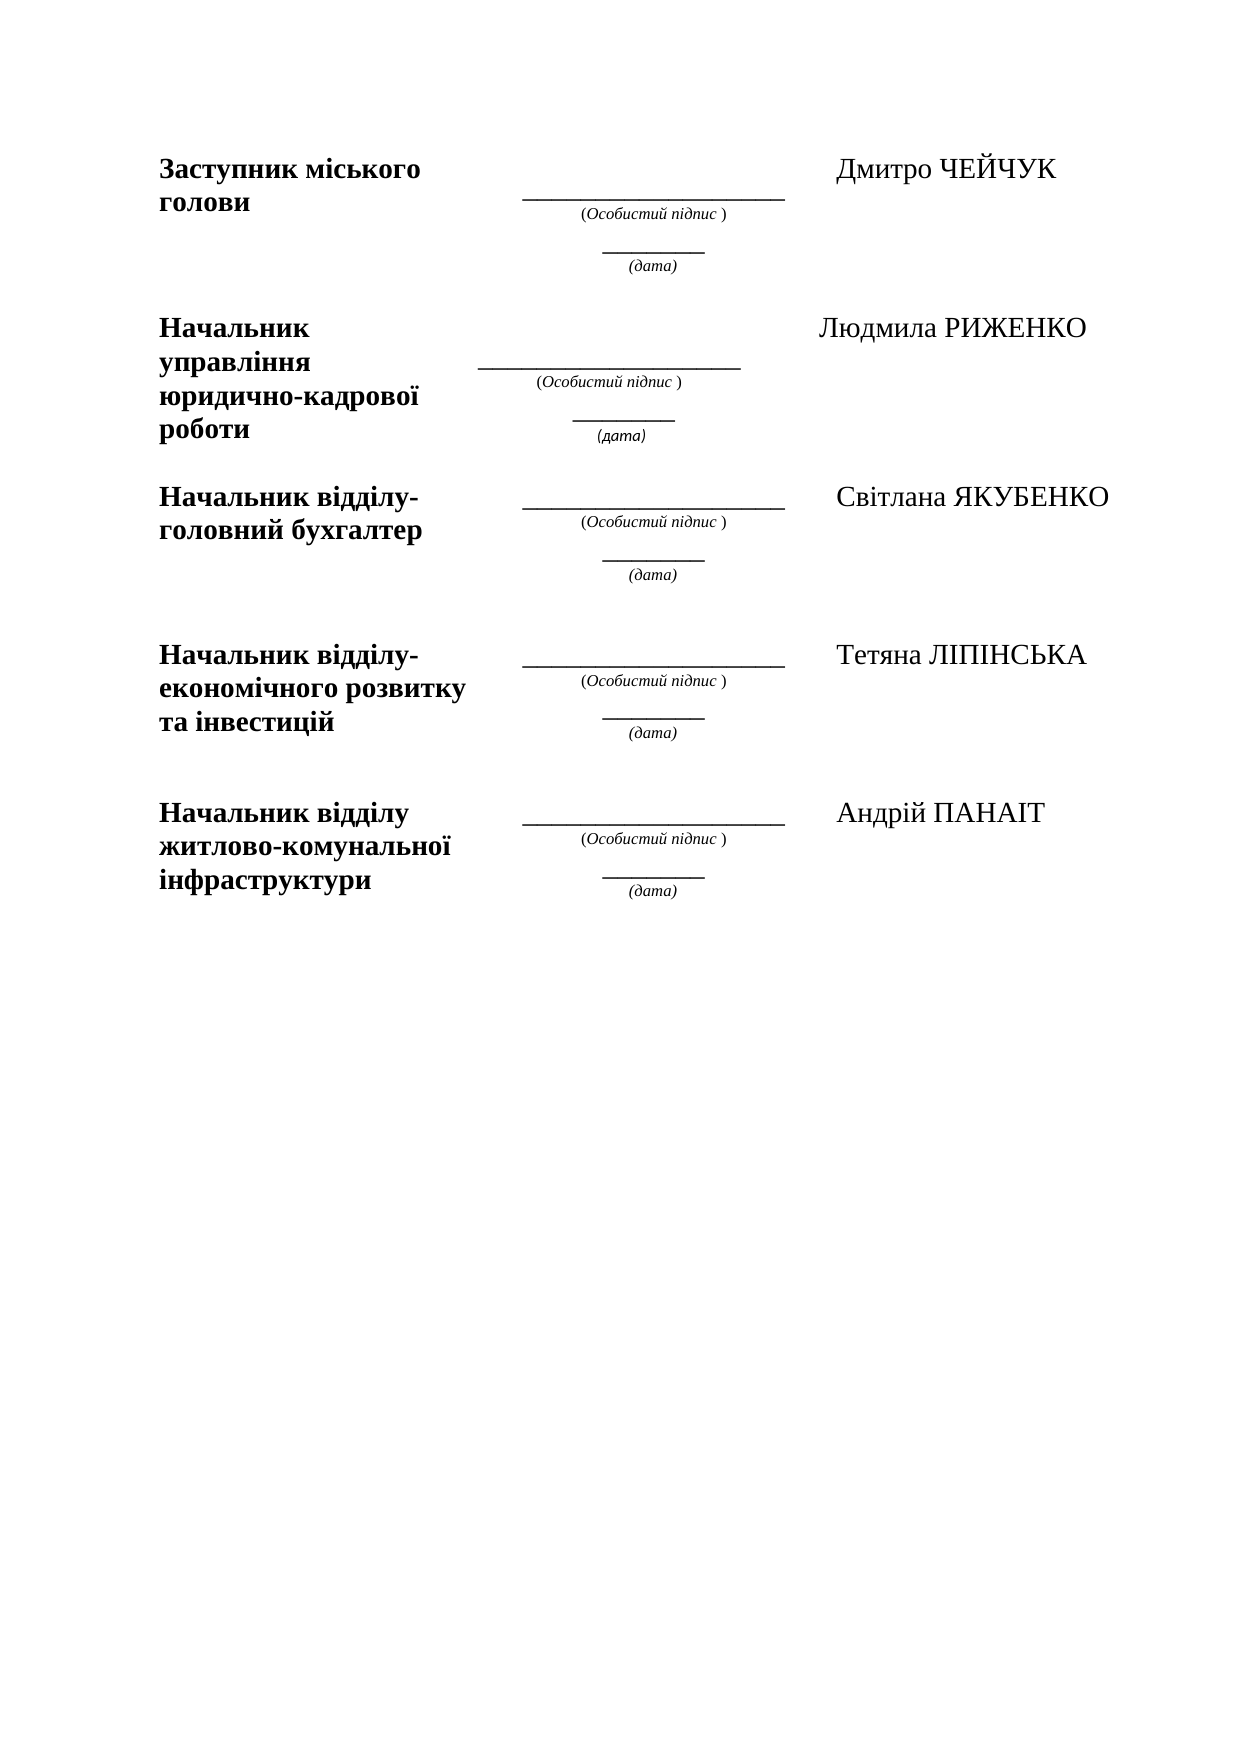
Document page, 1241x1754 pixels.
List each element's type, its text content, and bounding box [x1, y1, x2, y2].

table_cell Людмила РИЖЕНКО [771, 311, 1151, 479]
table_header Заступник міського голови [148, 151, 482, 311]
table_cell Андрій ПАНАІТ [825, 795, 1152, 900]
table_header __________________ (Особистий підпис ) _______ (дата) [482, 151, 825, 311]
table_cell __________________ (Особистий підпис ) _______ (дата) [482, 479, 825, 637]
table_header Дмитро ЧЕЙЧУК [825, 151, 1152, 311]
table_cell Начальник управління юридично-кадрової роботи [148, 311, 447, 479]
table_cell __________________ (Особистий підпис ) _______ (дата) [482, 637, 825, 795]
table_cell Начальник відділу житлово-комунальної інфраструктури [148, 795, 482, 900]
table_cell Начальник відділу- економічного розвитку та інвестицій [148, 637, 482, 795]
table_cell Начальник відділу- головний бухгалтер [148, 479, 482, 637]
table_cell __________________ (Особистий підпис ) _______ (дата) [482, 795, 825, 900]
table_cell __________________ (Особистий підпис ) _______ (дата) [447, 311, 771, 479]
table_cell Тетяна ЛІПІНСЬКА [825, 637, 1152, 795]
table_cell Світлана ЯКУБЕНКО [825, 479, 1152, 637]
